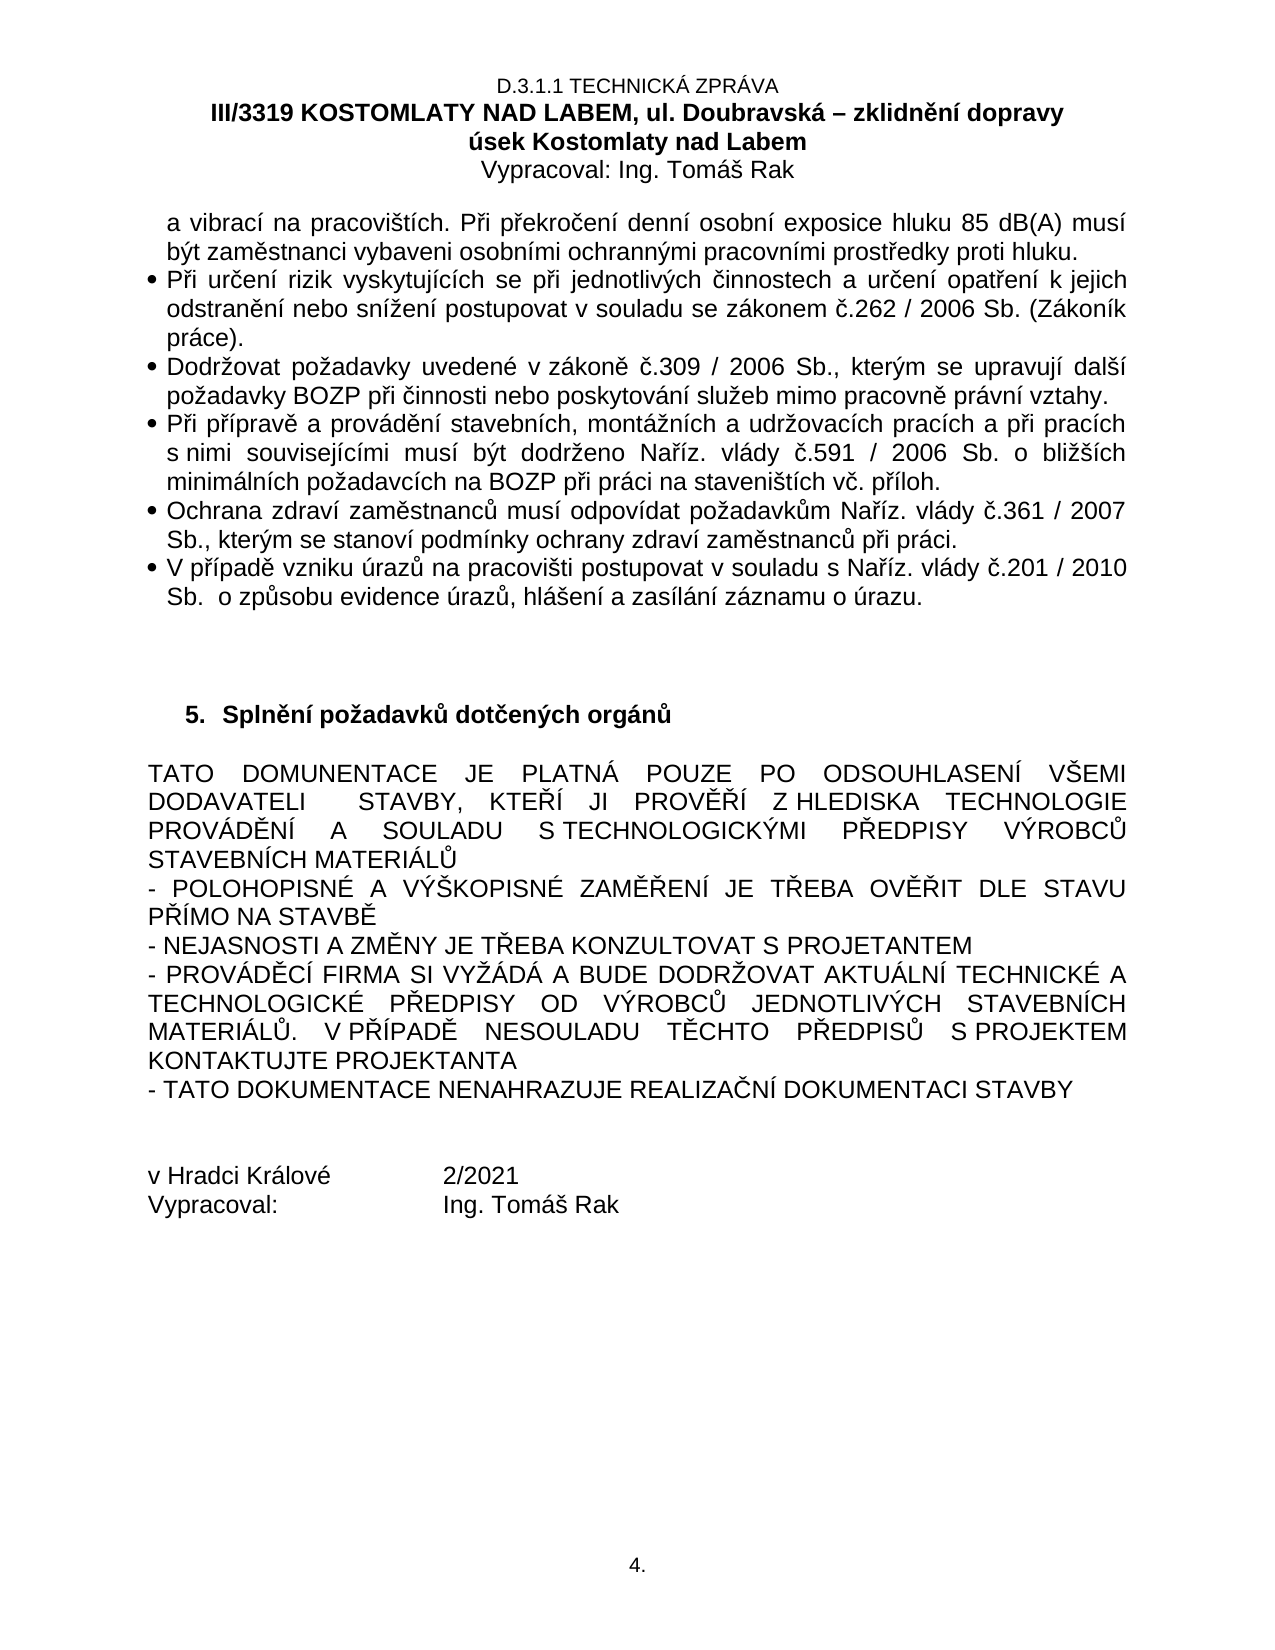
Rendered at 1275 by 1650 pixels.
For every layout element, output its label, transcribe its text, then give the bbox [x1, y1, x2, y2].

text TATO DOMUNENTACE JE PLATNÁ POUZE PO ODSOUHLASENÍ VŠEMI DODAVATELI STAVBY, KTEŘÍ JI PROVĚŘÍ Z HLEDISKA TECHNOLOGIE PROVÁDĚNÍ A SOULADU S TECHNOLOGICKÝMI PŘEDPISY VÝROBCŮ STAVEBNÍCH MATERIÁLŮ [148, 758, 1127, 873]
text Vypracoval: Ing. Tomáš Rak [148, 1190, 1127, 1218]
list Při určení rizik vyskytujících se při jednotlivých činnostech a určení opatření k jejich odstranění nebo snížení postupovat v souladu se zákonem č.262 / 2006 Sb. (Zákoník práce). [148, 266, 1127, 352]
list V případě vzniku úrazů na pracovišti postupovat v souladu s Naříz. vlády č.201 / 2010 Sb. o způsobu evidence úrazů, hlášení a zasílání záznamu o úrazu. [148, 553, 1127, 611]
text - PROVÁDĚCÍ FIRMA SI VYŽÁDÁ A BUDE DODRŽOVAT AKTUÁLNÍ TECHNICKÉ A TECHNOLOGICKÉ PŘEDPISY OD VÝROBCŮ JEDNOTLIVÝCH STAVEBNÍCH MATERIÁLŮ. V PŘÍPADĚ NESOULADU TĚCHTO PŘEDPISŮ S PROJEKTEM KONTAKTUJTE PROJEKTANTA [148, 960, 1127, 1075]
list Při přípravě a provádění stavebních, montážních a udržovacích pracích a při pracích s nimi souvisejícími musí být dodrženo Naříz. vlády č.591 / 2006 Sb. o bližších minimálních požadavcích na BOZP při práci na staveništích vč. příloh. [148, 409, 1127, 496]
list Ochrana zdraví zaměstnanců musí odpovídat požadavkům Naříz. vlády č.361 / 2007 Sb., kterým se stanoví podmínky ochrany zdraví zaměstnanců při práci. [148, 496, 1127, 553]
list Splnění požadavků dotčených orgánů [185, 700, 1127, 728]
text - POLOHOPISNÉ A VÝŠKOPISNÉ ZAMĚŘENÍ JE TŘEBA OVĚŘIT DLE STAVU PŘÍMO NA STAVBĚ [148, 873, 1127, 931]
text - NEJASNOSTI A ZMĚNY JE TŘEBA KONZULTOVAT S PROJETANTEM [148, 931, 1127, 960]
list Dodržovat požadavky uvedené v zákoně č.309 / 2006 Sb., kterým se upravují další požadavky BOZP při činnosti nebo poskytování služeb mimo pracovně právní vztahy. [148, 352, 1127, 409]
text - TATO DOKUMENTACE NENAHRAZUJE REALIZAČNÍ DOKUMENTACI STAVBY [148, 1075, 1127, 1103]
text v Hradci Králové 2/2021 [148, 1161, 1127, 1190]
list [148, 208, 1127, 266]
